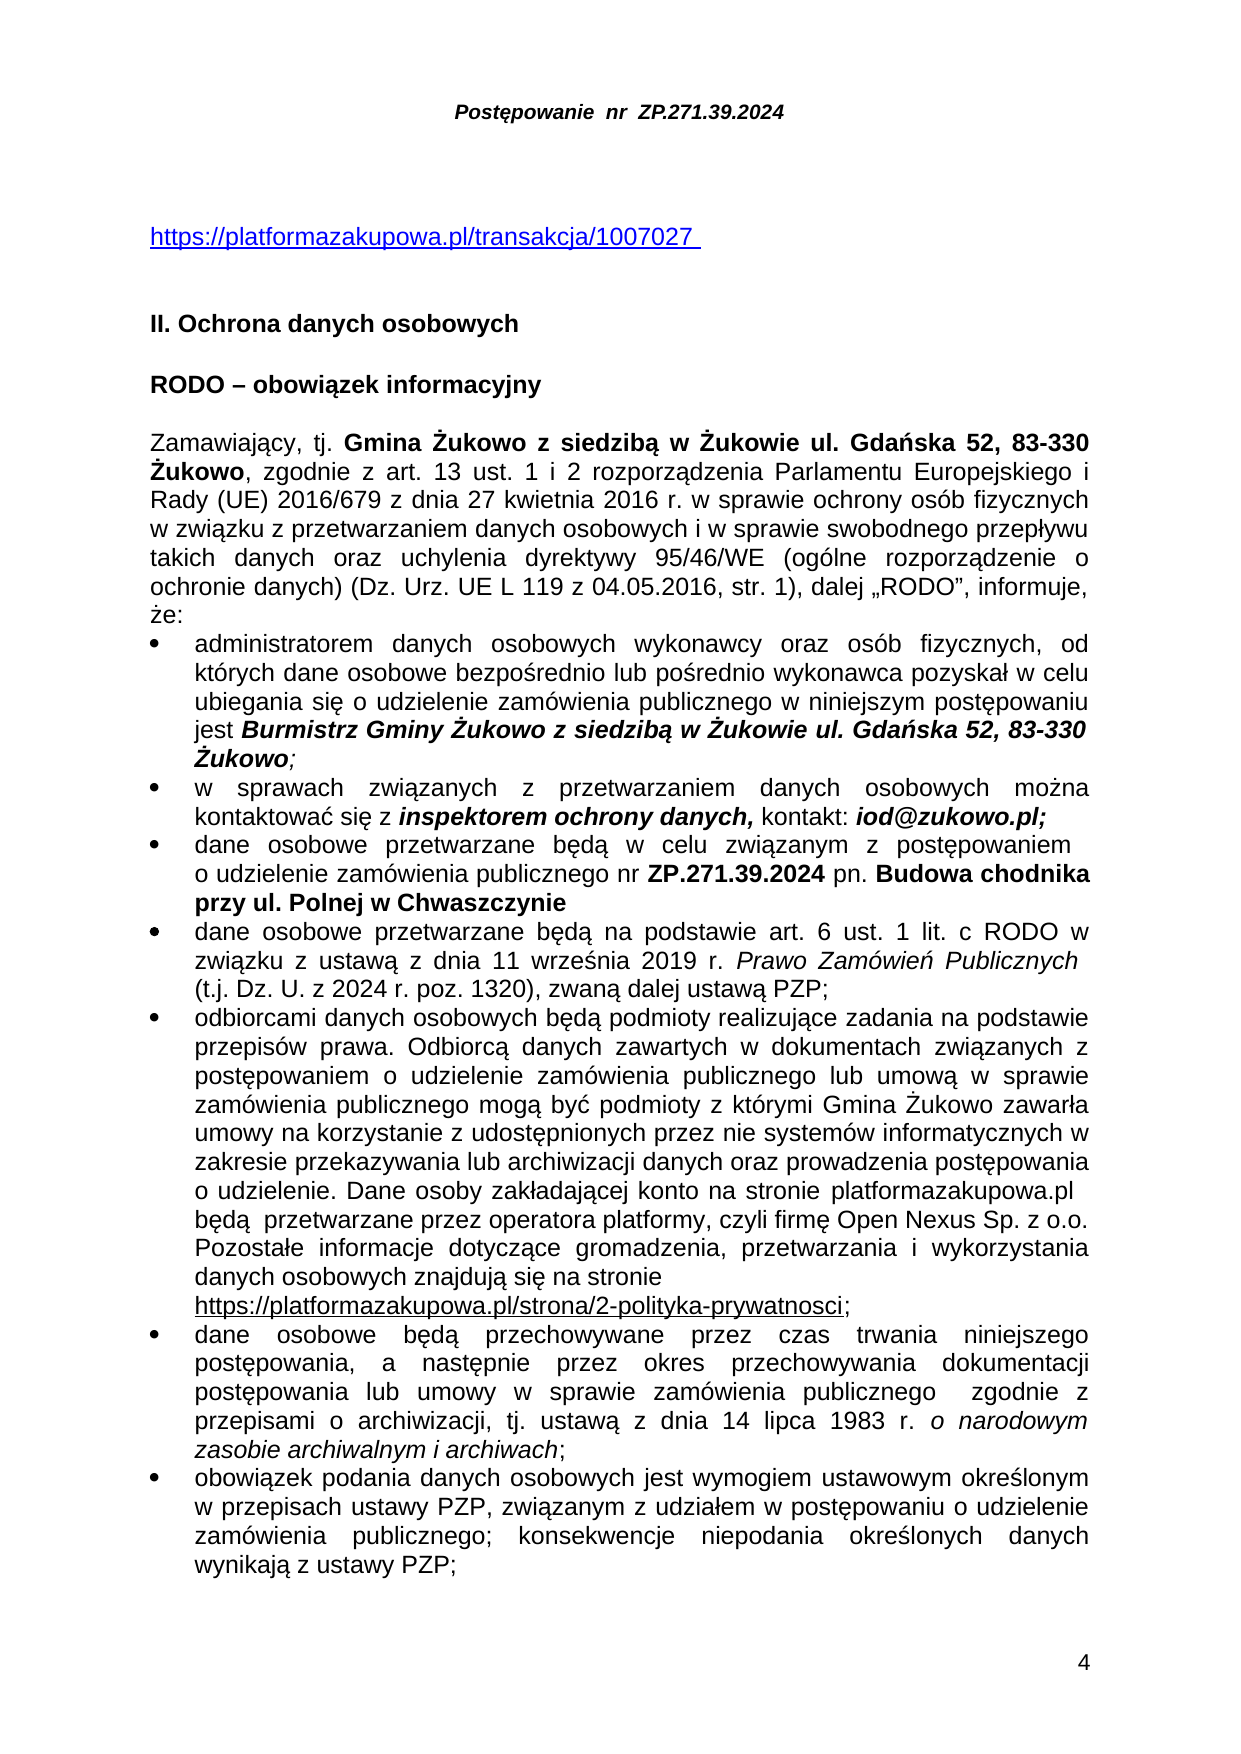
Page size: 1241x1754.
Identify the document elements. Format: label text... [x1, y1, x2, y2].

list https://platformazakupowa.pl/strona/2-polityka-prywatnosci; [194, 1291, 1090, 1319]
list obowiązek podania danych osobowych jest wymogiem ustawowym określonym w przepisach ustawy PZP, związanym z udziałem w postępowaniu o udzielenie zamówienia publicznego; konsekwencje niepodania określonych danych wynikają z ustawy PZP; [150, 1463, 1090, 1578]
list odbiorcami danych osobowych będą podmioty realizujące zadania na podstawie przepisów prawa. Odbiorcą danych zawartych w dokumentach związanych z postępowaniem o udzielenie zamówienia publicznego lub umową w sprawie zamówienia publicznego mogą być podmioty z którymi Gmina Żukowo zawarła umowy na korzystanie z udostępnionych przez nie systemów informatycznych w zakresie przekazywania lub archiwizacji danych oraz prowadzenia postępowania o udzielenie. Dane osoby zakładającej konto na stronie platformazakupowa.pl będą przetwarzane przez operatora platformy, czyli firmę Open Nexus Sp. z o.o. Pozostałe informacje dotyczące gromadzenia, przetwarzania i wykorzystania danych osobowych znajdują się na stronie [150, 1003, 1090, 1291]
subtitle https://platformazakupowa.pl/transakcja/1007027 [150, 222, 1090, 251]
list dane osobowe przetwarzane będą w celu związanym z postępowaniem o udzielenie zamówienia publicznego nr ZP.271.39.2024 pn. Budowa chodnika przy ul. Polnej w Chwaszczynie [150, 831, 1090, 917]
list dane osobowe będą przechowywane przez czas trwania niniejszego postępowania, a następnie przez okres przechowywania dokumentacji postępowania lub umowy w sprawie zamówienia publicznego zgodnie z przepisami o archiwizacji, tj. ustawą z dnia 14 lipca 1983 r. o narodowym zasobie archiwalnym i archiwach; [150, 1319, 1090, 1463]
text RODO – obowiązek informacyjny [150, 370, 1090, 399]
list w sprawach związanych z przetwarzaniem danych osobowych można kontaktować się z inspektorem ochrony danych, kontakt: iod@zukowo.pl; [150, 773, 1090, 831]
text Zamawiający, tj. Gmina Żukowo z siedzibą w Żukowie ul. Gdańska 52, 83-330 Żukowo, zgodnie z art. 13 ust. 1 i 2 rozporządzenia Parlamentu Europejskiego i Rady (UE) 2016/679 z dnia 27 kwietnia 2016 r. w sprawie ochrony osób fizycznych w związku z przetwarzaniem danych osobowych i w sprawie swobodnego przepływu takich danych oraz uchylenia dyrektywy 95/46/WE (ogólne rozporządzenie o ochronie danych) (Dz. Urz. UE L 119 z 04.05.2016, str. 1), dalej „RODO”, informuje, że: [150, 428, 1090, 629]
list dane osobowe przetwarzane będą na podstawie art. 6 ust. 1 lit. c RODO w związku z ustawą z dnia 11 września 2019 r. Prawo Zamówień Publicznych (t.j. Dz. U. z 2024 r. poz. 1320), zwaną dalej ustawą PZP; [150, 917, 1090, 1003]
list administratorem danych osobowych wykonawcy oraz osób fizycznych, od których dane osobowe bezpośrednio lub pośrednio wykonawca pozyskał w celu ubiegania się o udzielenie zamówienia publicznego w niniejszym postępowaniu jest Burmistrz Gminy Żukowo z siedzibą w Żukowie ul. Gdańska 52, 83-330 Żukowo; [150, 629, 1090, 773]
subtitle II. Ochrona danych osobowych [150, 308, 1090, 337]
